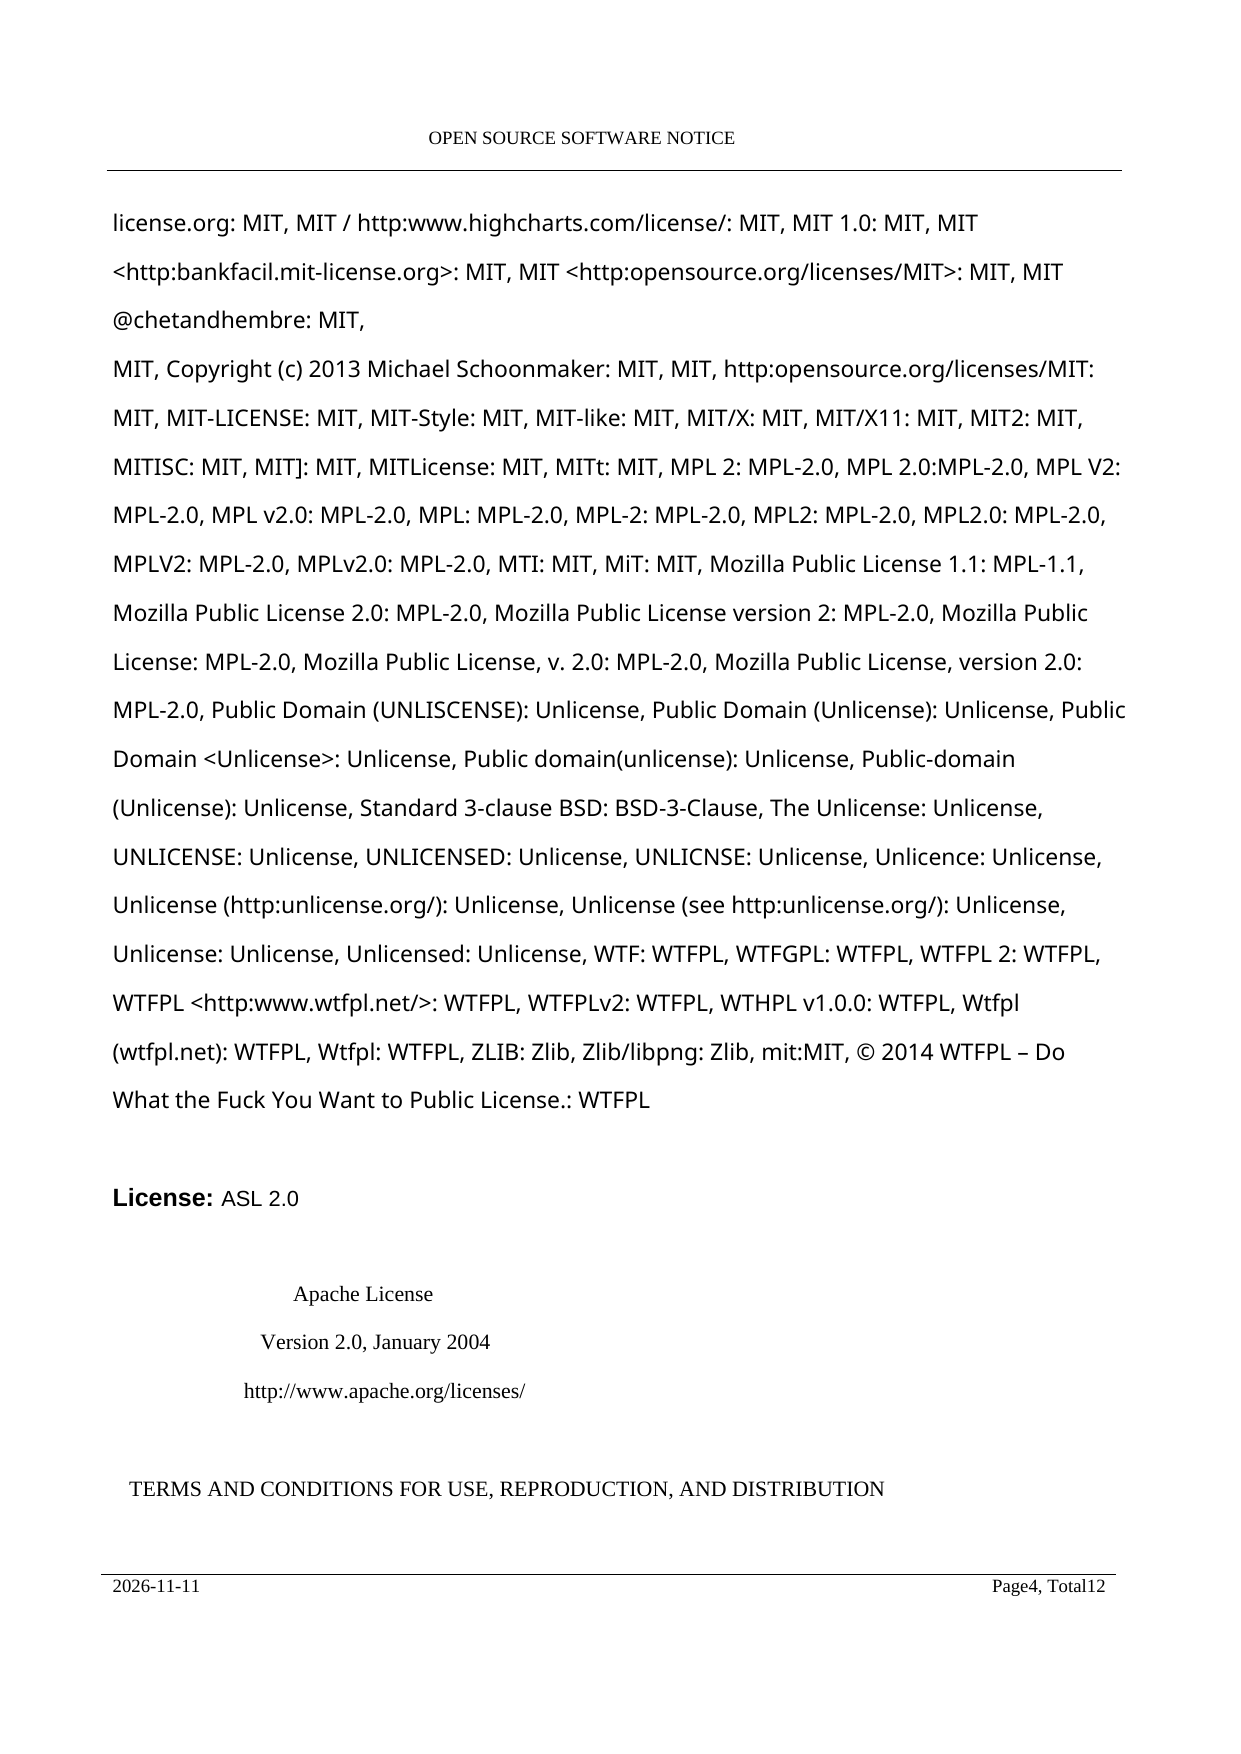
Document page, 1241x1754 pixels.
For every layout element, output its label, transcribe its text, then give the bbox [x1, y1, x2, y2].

text License: ASL 2.0 [112, 1181, 1128, 1214]
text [112, 1228, 1128, 1504]
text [112, 206, 1128, 1165]
